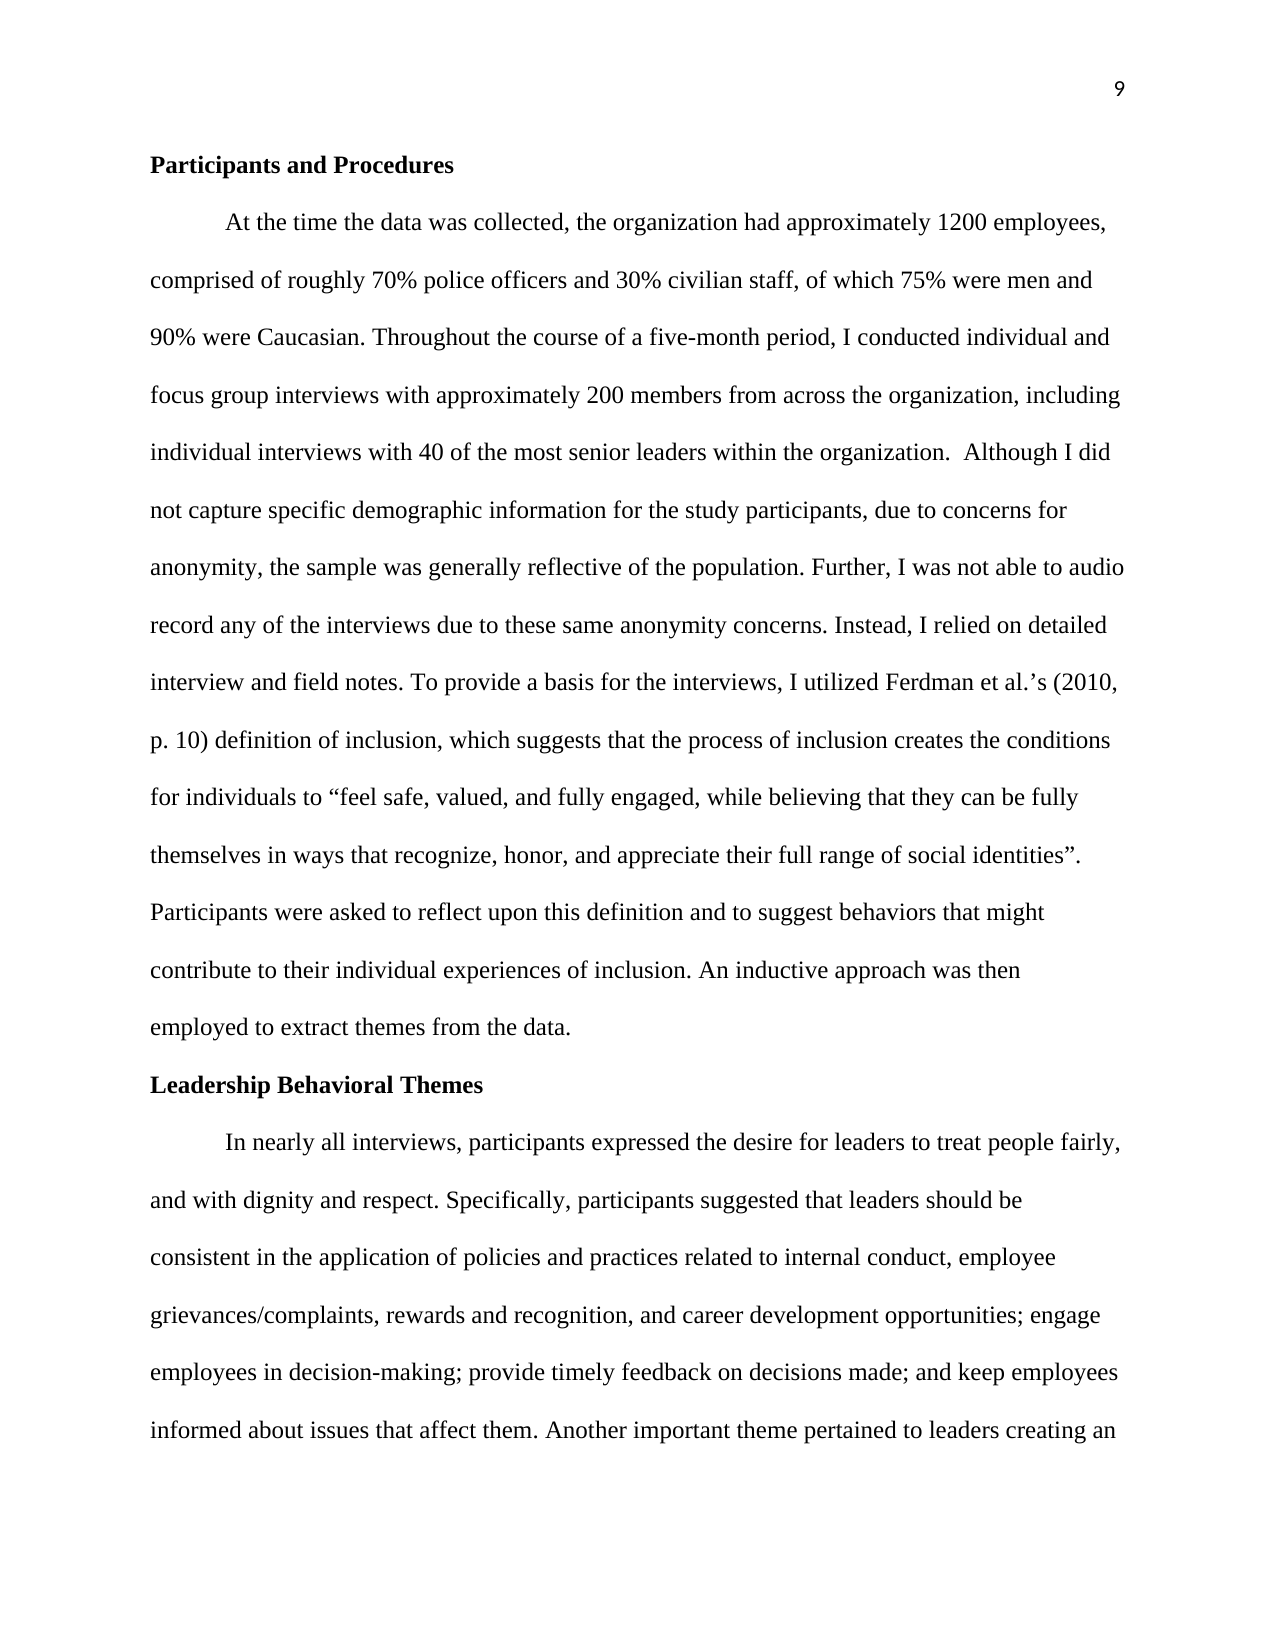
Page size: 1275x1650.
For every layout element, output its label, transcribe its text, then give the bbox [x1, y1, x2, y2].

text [150, 1127, 1125, 1444]
text Leadership Behavioral Themes [150, 1070, 1125, 1099]
text Participants and Procedures [150, 150, 1125, 179]
text At the time the data was collected, the organization had approximately 1200 employees, comprised of roughly 70% police officers and 30% civilian staff, of which 75% were men and 90% were Caucasian. Throughout the course of a five-month period, I conducted individual and focus group interviews with approximately 200 members from across the organization, including individual interviews with 40 of the most senior leaders within the organization. Although I did not capture specific demographic information for the study participants, due to concerns for anonymity, the sample was generally reflective of the population. Further, I was not able to audio record any of the interviews due to these same anonymity concerns. Instead, I relied on detailed interview and field notes. To provide a basis for the interviews, I utilized Ferdman et al.’s (2010, p. 10) definition of inclusion, which suggests that the process of inclusion creates the conditions for individuals to “feel safe, valued, and fully engaged, while believing that they can be fully themselves in ways that recognize, honor, and appreciate their full range of social identities”. Participants were asked to reflect upon this definition and to suggest behaviors that might contribute to their individual experiences of inclusion. An inductive approach was then employed to extract themes from the data. [150, 207, 1125, 1041]
